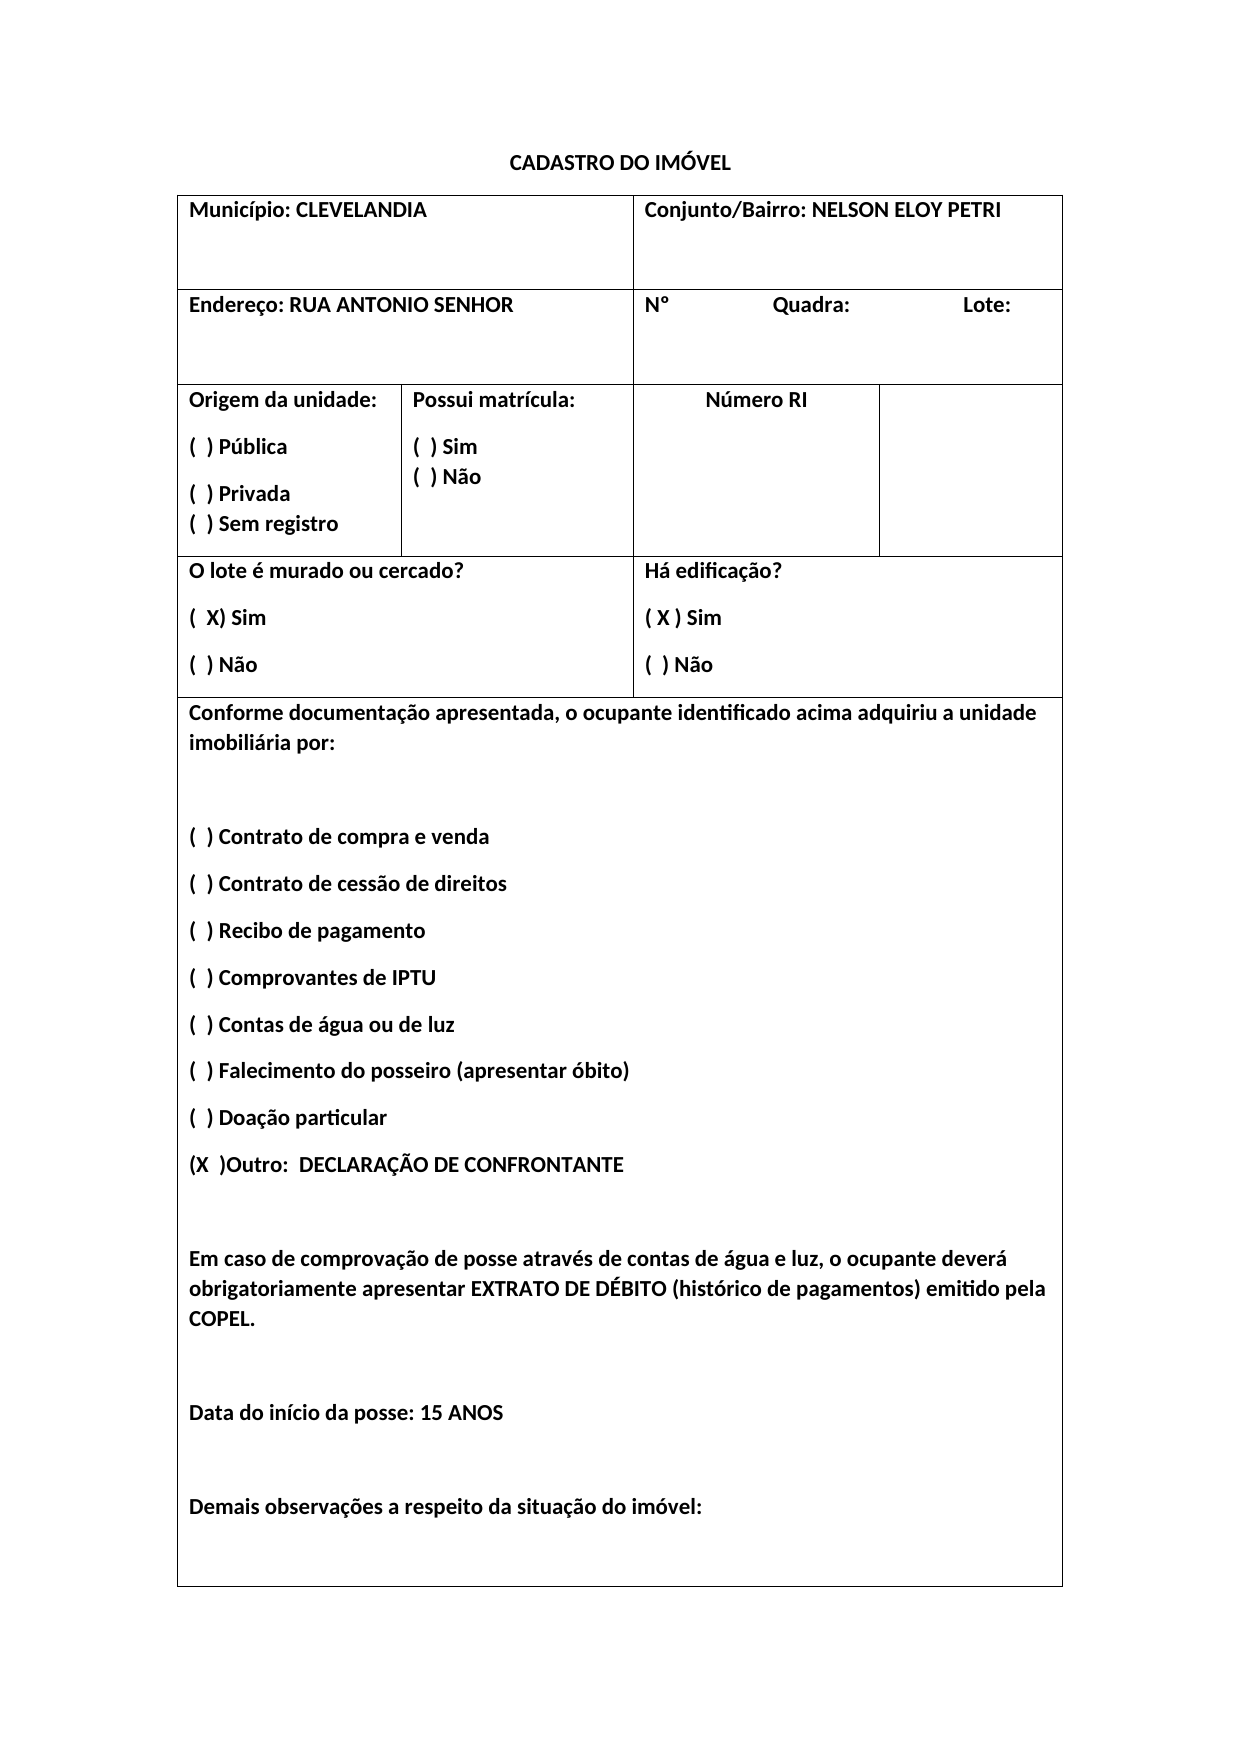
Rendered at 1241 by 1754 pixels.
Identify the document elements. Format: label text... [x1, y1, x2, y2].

table_cell O lote é murado ou cercado? ( X) Sim ( ) Não [178, 557, 633, 697]
table_cell Origem da unidade: ( ) Pública ( ) Privada ( ) Sem registro [178, 385, 401, 556]
table_cell [880, 385, 1062, 556]
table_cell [178, 698, 1062, 1586]
table_header Município: CLEVELANDIA [178, 196, 633, 289]
table_cell Número RI [634, 385, 879, 556]
table_cell Possui matrícula: ( ) Sim ( ) Não [402, 385, 633, 556]
table_cell Nº Quadra: Lote: [634, 290, 1062, 384]
table_cell Endereço: RUA ANTONIO SENHOR [178, 290, 633, 384]
table_header Conjunto/Bairro: NELSON ELOY PETRI [634, 196, 1062, 289]
table_cell Há edificação? ( X ) Sim ( ) Não [634, 557, 1062, 697]
text CADASTRO DO IMÓVEL [177, 148, 1063, 176]
